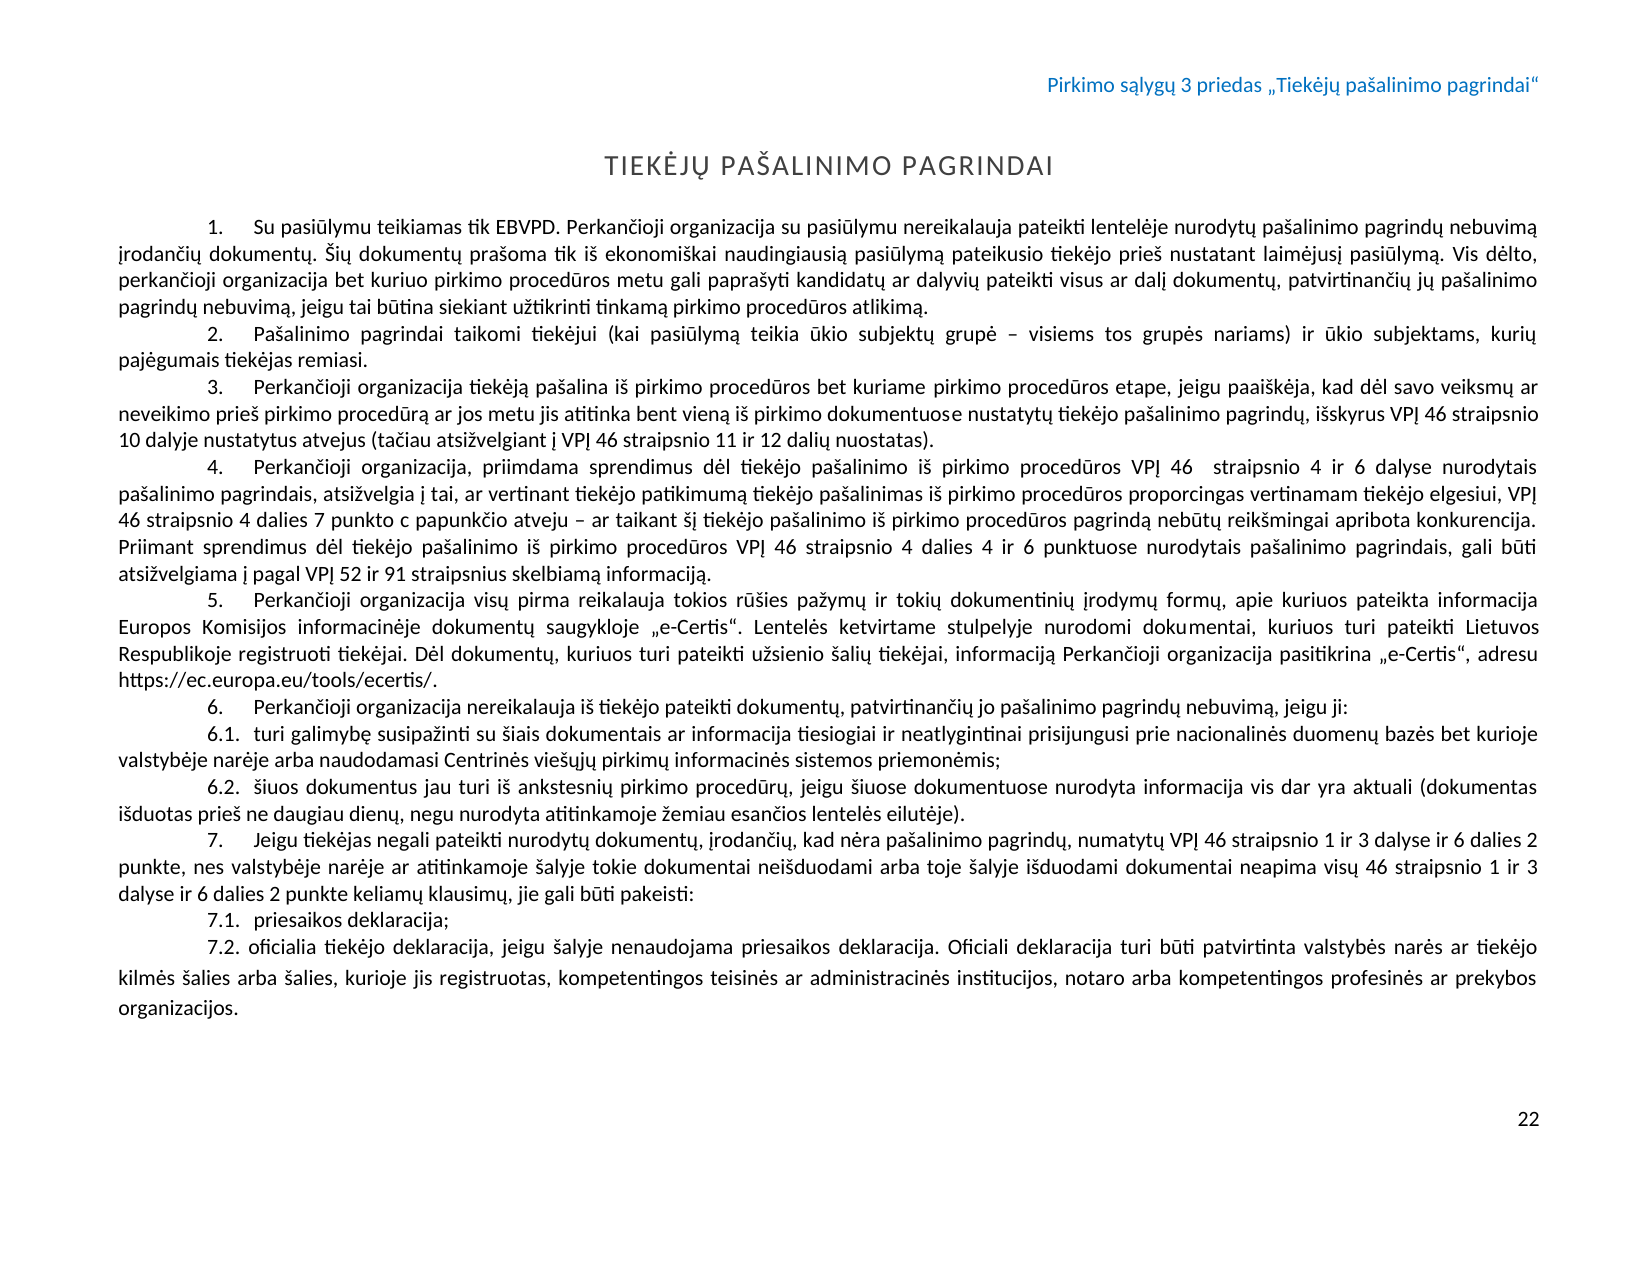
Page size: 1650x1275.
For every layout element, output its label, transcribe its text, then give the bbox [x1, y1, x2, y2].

subtitle TIEKĖJŲ PAŠALINIMO PAGRINDAI [118, 147, 1539, 183]
list Perkančioji organizacija, priimdama sprendimus dėl tiekėjo pašalinimo iš pirkimo procedūros VPĮ 46 straipsnio 4 ir 6 dalyse nurodytais pašalinimo pagrindais, atsižvelgia į tai, ar vertinant tiekėjo patikimumą tiekėjo pašalinimas iš pirkimo procedūros proporcingas vertinamam tiekėjo elgesiui, VPĮ 46 straipsnio 4 dalies 7 punkto c papunkčio atveju – ar taikant šį tiekėjo pašalinimo iš pirkimo procedūros pagrindą nebūtų reikšmingai apribota konkurencija. Priimant sprendimus dėl tiekėjo pašalinimo iš pirkimo procedūros VPĮ 46 straipsnio 4 dalies 4 ir 6 punktuose nurodytais pašalinimo pagrindais, gali būti atsižvelgiama į pagal VPĮ 52 ir 91 straipsnius skelbiamą informaciją. [118, 453, 1539, 586]
subtitle Pirkimo sąlygų 3 priedas „Tiekėjų pašalinimo pagrindai“ [650, 72, 1539, 98]
list Perkančioji organizacija tiekėją pašalina iš pirkimo procedūros bet kuriame pirkimo procedūros etape, jeigu paaiškėja, kad dėl savo veiksmų ar neveikimo prieš pirkimo procedūrą ar jos metu jis atitinka bent vieną iš pirkimo dokumentuose nustatytų tiekėjo pašalinimo pagrindų, išskyrus VPĮ 46 straipsnio 10 dalyje nustatytus atvejus (tačiau atsižvelgiant į VPĮ 46 straipsnio 11 ir 12 dalių nuostatas). [118, 373, 1539, 453]
list turi galimybę susipažinti su šiais dokumentais ar informacija tiesiogiai ir neatlygintinai prisijungusi prie nacionalinės duomenų bazės bet kurioje valstybėje narėje arba naudodamasi Centrinės viešųjų pirkimų informacinės sistemos priemonėmis; [118, 720, 1539, 773]
list Perkančioji organizacija nereikalauja iš tiekėjo pateikti dokumentų, patvirtinančių jo pašalinimo pagrindų nebuvimą, jeigu ji: [118, 693, 1539, 720]
list Jeigu tiekėjas negali pateikti nurodytų dokumentų, įrodančių, kad nėra pašalinimo pagrindų, numatytų VPĮ 46 straipsnio 1 ir 3 dalyse ir 6 dalies 2 punkte, nes valstybėje narėje ar atitinkamoje šalyje tokie dokumentai neišduodami arba toje šalyje išduodami dokumentai neapima visų 46 straipsnio 1 ir 3 dalyse ir 6 dalies 2 punkte keliamų klausimų, jie gali būti pakeisti: [118, 826, 1539, 906]
list priesaikos deklaracija; [118, 906, 1539, 933]
list šiuos dokumentus jau turi iš ankstesnių pirkimo procedūrų, jeigu šiuose dokumentuose nurodyta informacija vis dar yra aktuali (dokumentas išduotas prieš ne daugiau dienų, negu nurodyta atitinkamoje žemiau esančios lentelės eilutėje). [118, 773, 1539, 826]
list Perkančioji organizacija visų pirma reikalauja tokios rūšies pažymų ir tokių dokumentinių įrodymų formų, apie kuriuos pateikta informacija Europos Komisijos informacinėje dokumentų saugykloje „e-Certis“. Lentelės ketvirtame stulpelyje nurodomi dokumentai, kuriuos turi pateikti Lietuvos Respublikoje registruoti tiekėjai. Dėl dokumentų, kuriuos turi pateikti užsienio šalių tiekėjai, informaciją Perkančioji organizacija pasitikrina „e-Certis“, adresu https://ec.europa.eu/tools/ecertis/. [118, 586, 1539, 693]
list Pašalinimo pagrindai taikomi tiekėjui (kai pasiūlymą teikia ūkio subjektų grupė – visiems tos grupės nariams) ir ūkio subjektams, kurių pajėgumais tiekėjas remiasi. [118, 320, 1539, 373]
list Su pasiūlymu teikiamas tik EBVPD. Perkančioji organizacija su pasiūlymu nereikalauja pateikti lentelėje nurodytų pašalinimo pagrindų nebuvimą įrodančių dokumentų. Šių dokumentų prašoma tik iš ekonomiškai naudingiausią pasiūlymą pateikusio tiekėjo prieš nustatant laimėjusį pasiūlymą. Vis dėlto, perkančioji organizacija bet kuriuo pirkimo procedūros metu gali paprašyti kandidatų ar dalyvių pateikti visus ar dalį dokumentų, patvirtinančių jų pašalinimo pagrindų nebuvimą, jeigu tai būtina siekiant užtikrinti tinkamą pirkimo procedūros atlikimą. [118, 213, 1539, 320]
text 7.2. oficialia tiekėjo deklaracija, jeigu šalyje nenaudojama priesaikos deklaracija. Oficiali deklaracija turi būti patvirtinta valstybės narės ar tiekėjo kilmės šalies arba šalies, kurioje jis registruotas, kompetentingos teisinės ar administracinės institucijos, notaro arba kompetentingos profesinės ar prekybos organizacijos. [118, 933, 1539, 1021]
